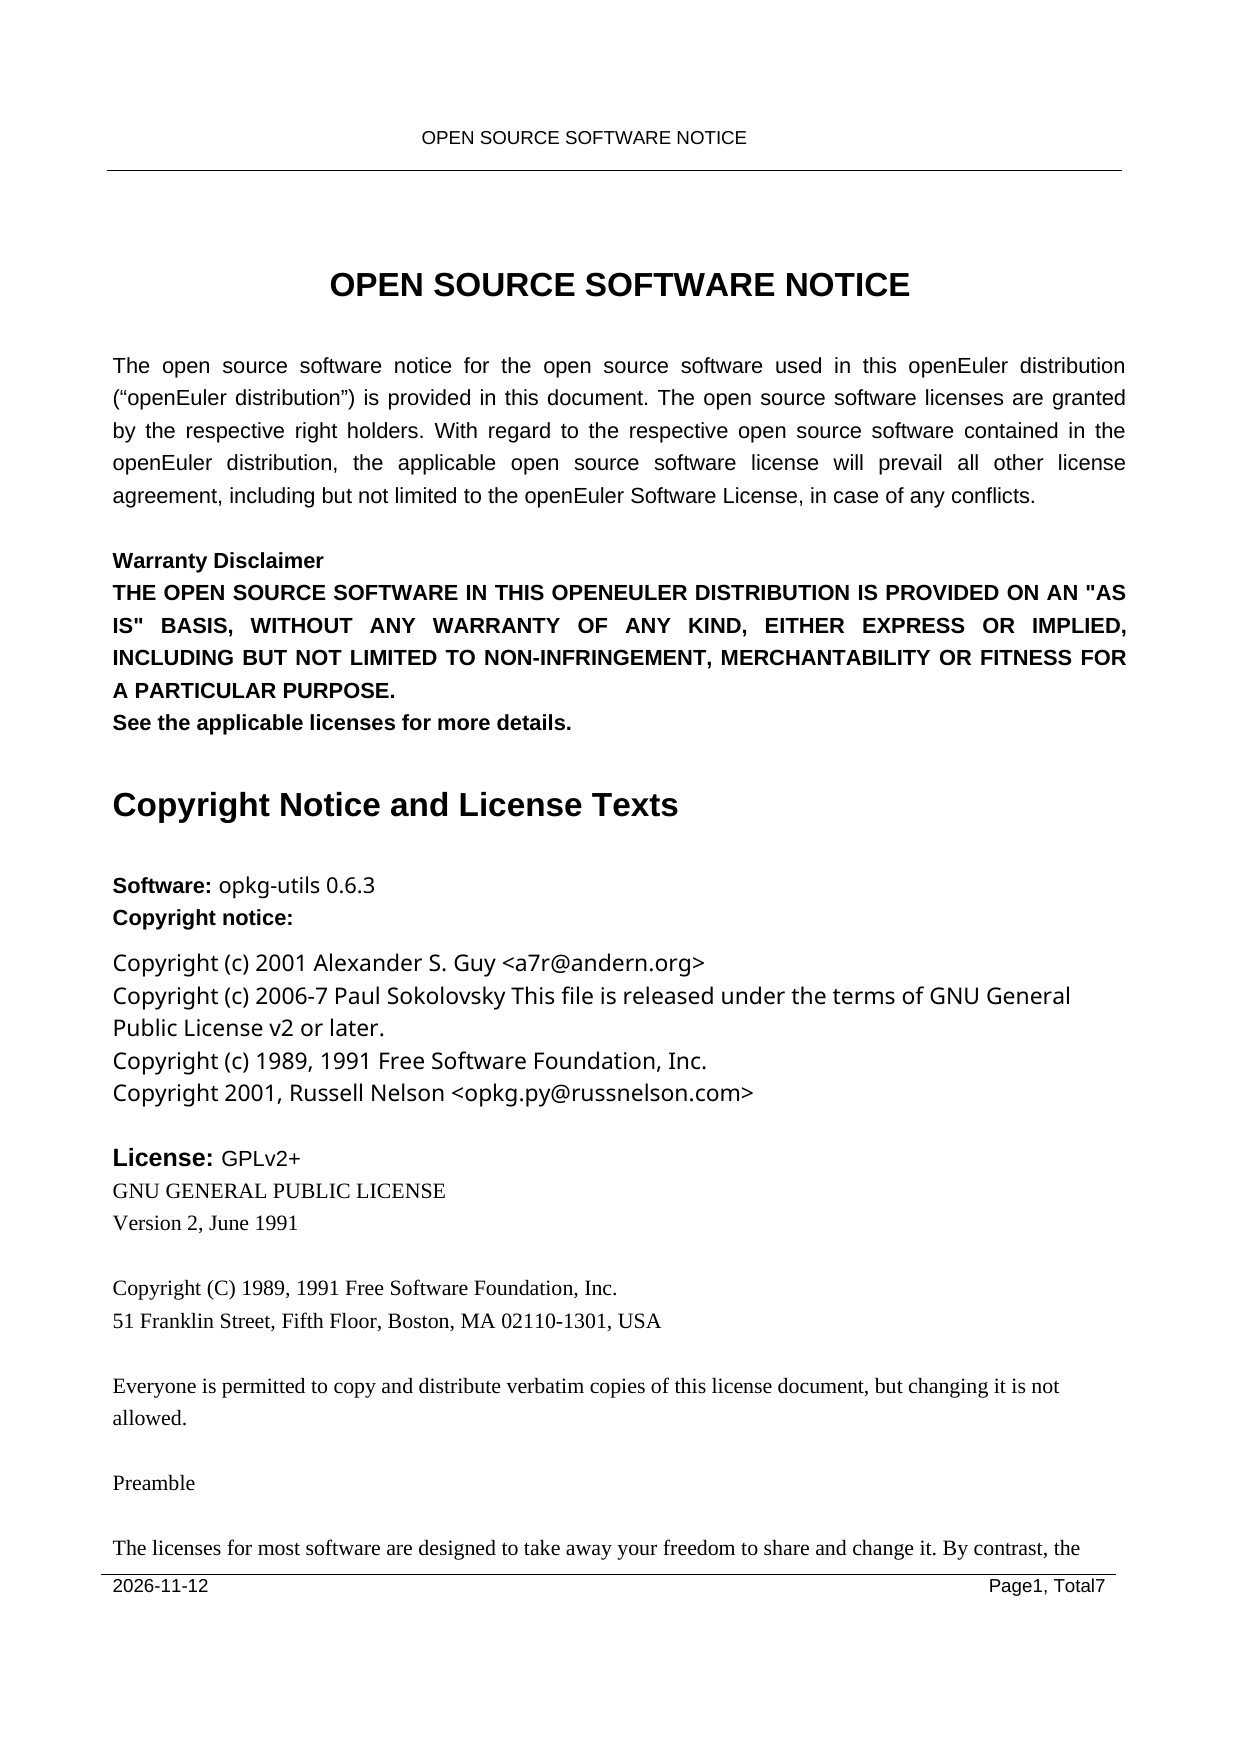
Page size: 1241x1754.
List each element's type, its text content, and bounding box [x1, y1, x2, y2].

title Software: opkg-utils 0.6.3 [112, 869, 1128, 901]
text Warranty Disclaimer [112, 544, 1128, 576]
text OPEN SOURCE SOFTWARE NOTICE [112, 251, 1128, 316]
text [112, 1174, 1128, 1564]
text License: GPLv2+ [112, 1142, 1128, 1174]
text Copyright notice: [112, 901, 1128, 934]
text Copyright (c) 2001 Alexander S. Guy <a7r@andern.org> Copyright (c) 2006-7 Paul Sokolovsky This file is released under the terms of GNU General Public License v2 or later. Copyright (c) 1989, 1991 Free Software Foundation, Inc. Copyright 2001, Russell Nelson <opkg.py@russnelson.com> [112, 947, 1128, 1142]
text Copyright Notice and License Texts [112, 771, 1128, 836]
text THE OPEN SOURCE SOFTWARE IN THIS OPENEULER DISTRIBUTION IS PROVIDED ON AN "AS IS" BASIS, WITHOUT ANY WARRANTY OF ANY KIND, EITHER EXPRESS OR IMPLIED, INCLUDING BUT NOT LIMITED TO NON-INFRINGEMENT, MERCHANTABILITY OR FITNESS FOR A PARTICULAR PURPOSE. See the applicable licenses for more details. [112, 576, 1128, 739]
text The open source software notice for the open source software used in this openEuler distribution (“openEuler distribution”) is provided in this document. The open source software licenses are granted by the respective right holders. With regard to the respective open source software contained in the openEuler distribution, the applicable open source software license will prevail all other license agreement, including but not limited to the openEuler Software License, in case of any conflicts. [112, 349, 1128, 511]
